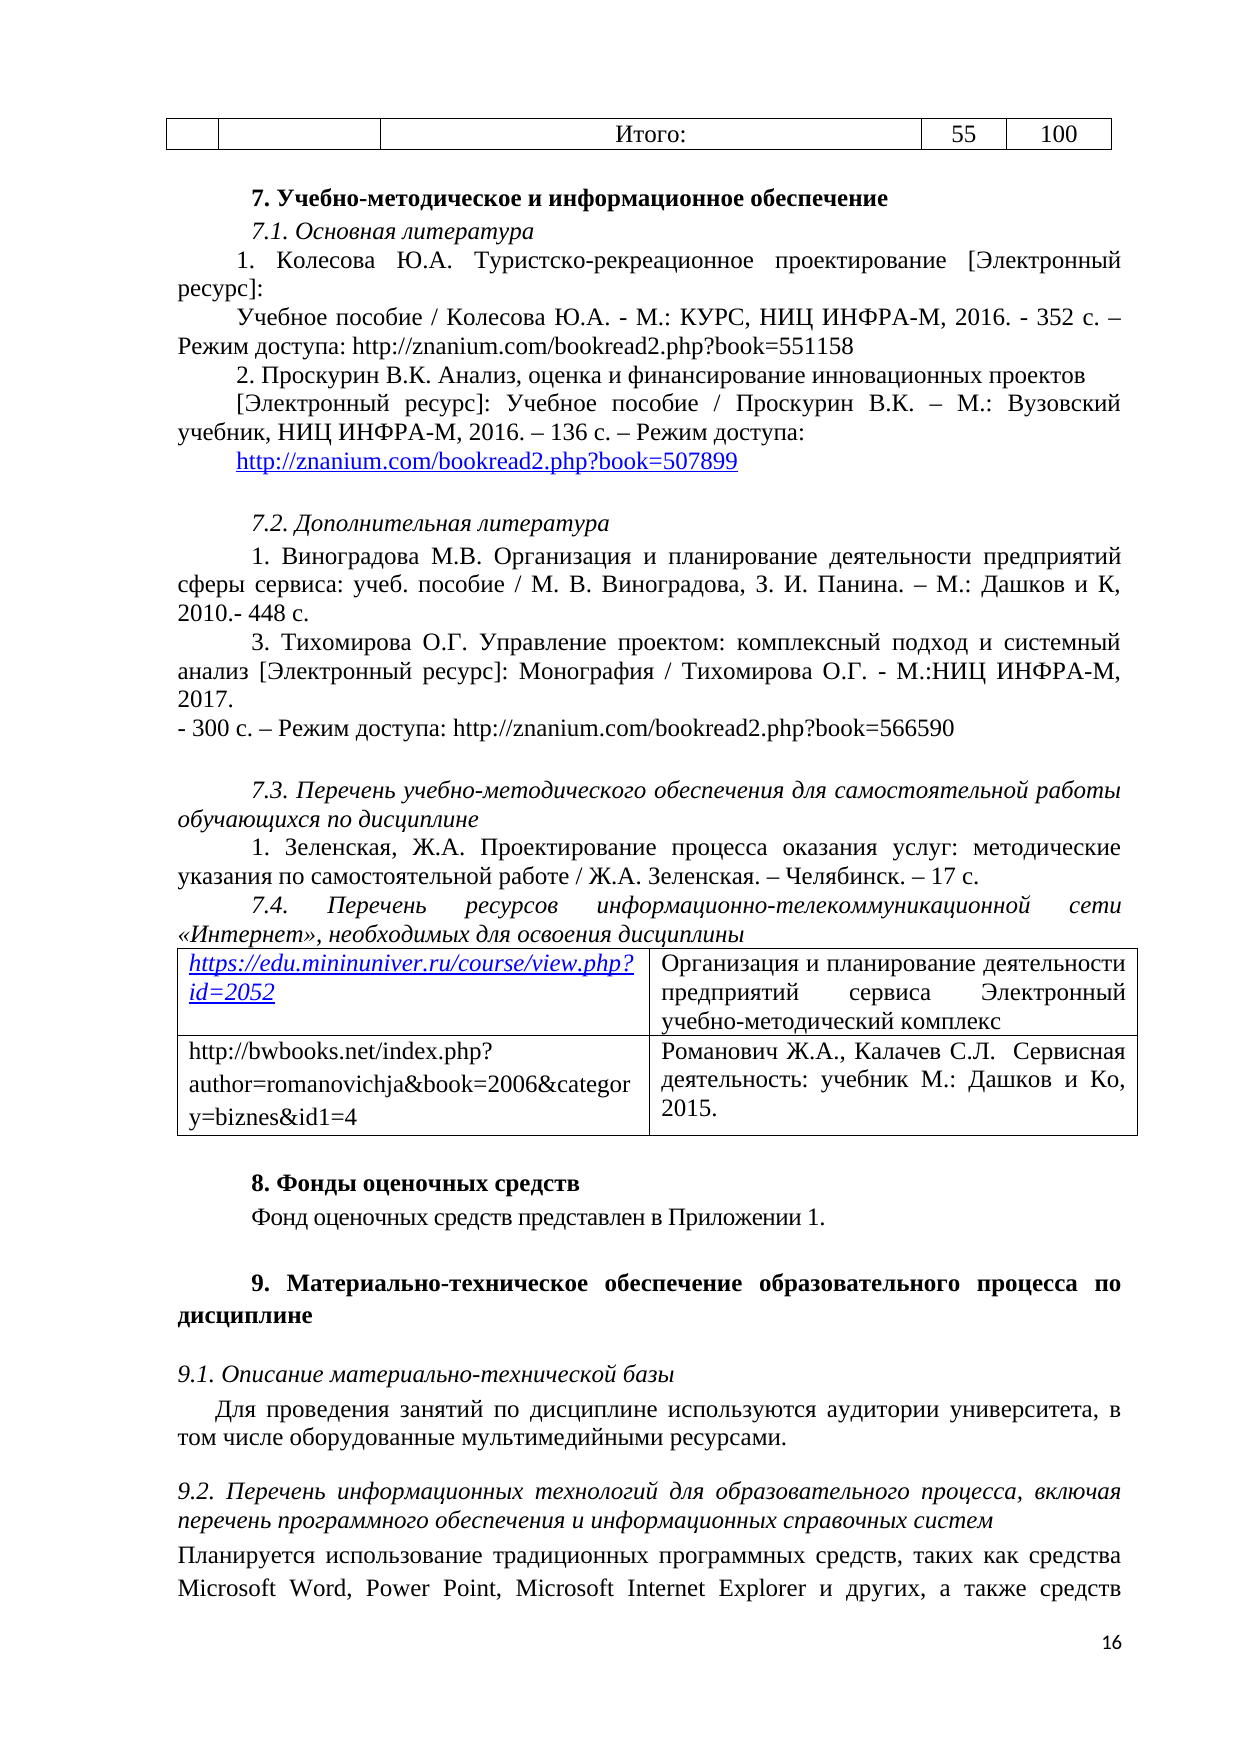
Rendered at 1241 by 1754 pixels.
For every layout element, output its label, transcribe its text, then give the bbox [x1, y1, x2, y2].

text 7.2. Дополнительная литература [177, 508, 1122, 536]
text 1. Зеленская, Ж.А. Проектирование процесса оказания услуг: методические указания по самостоятельной работе / Ж.А. Зеленская. – Челябинск. – 17 с. [177, 832, 1122, 890]
text 1. Колесова Ю.А. Туристско-рекреационное проектирование [Электронный ресурс]: [177, 245, 1122, 302]
table_cell [167, 119, 218, 149]
text Учебное пособие / Колесова Ю.А. - М.: КУРС, НИЦ ИНФРА-М, 2016. - 352 с. – Режим доступа: http://znanium.com/bookread2.php?book=551158 [177, 302, 1122, 360]
text 7.1. Основная литература [177, 216, 1122, 245]
table_cell 55 [922, 119, 1006, 149]
text 3. Тихомирова О.Г. Управление проектом: комплексный подход и системный анализ [Электронный ресурс]: Монография / Тихомирова О.Г. - М.:НИЦ ИНФРА-М, 2017. [177, 627, 1122, 713]
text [177, 1540, 1122, 1602]
text [Электронный ресурс]: Учебное пособие / Проскурин В.К. – М.: Вузовский учебник, НИЦ ИНФРА-М, 2016. – 136 с. – Режим доступа: [177, 388, 1122, 446]
text 9. Материально-техническое обеспечение образовательного процесса по дисциплине [177, 1268, 1122, 1329]
text http://znanium.com/bookread2.php?book=507899 [177, 446, 1122, 475]
text 9.2. Перечень информационных технологий для образовательного процесса, включая перечень программного обеспечения и информационных справочных систем [177, 1476, 1122, 1534]
table_cell [219, 119, 380, 149]
text 7.3. Перечень учебно-методического обеспечения для самостоятельной работы обучающихся по дисциплине [177, 775, 1122, 832]
table_cell http://bwbooks.net/index.php?author=romanovichja&book=2006&category=biznes&id1=4 [178, 1036, 649, 1134]
text 1. Виноградова М.В. Организация и планирование деятельности предприятий сферы сервиса: учеб. пособие / М. В. Виноградова, З. И. Панина. – М.: Дашков и К, 2010.- 448 с. [177, 541, 1122, 627]
text Фонд оценочных средств представлен в Приложении 1. [177, 1202, 1122, 1230]
table_header https://edu.mininuniver.ru/course/view.php?id=2052 [178, 949, 649, 1035]
text 7. Учебно-методическое и информационное обеспечение [177, 183, 1122, 212]
table_header Организация и планирование деятельности предприятий сервиса Электронный учебно-методический комплекс [650, 949, 1137, 1035]
text Для проведения занятий по дисциплине используются аудитории университета, в том числе оборудованные мультимедийными ресурсами. [177, 1394, 1122, 1451]
text 8. Фонды оценочных средств [177, 1168, 1122, 1197]
text 9.1. Описание материально-технической базы [177, 1359, 1122, 1387]
table_cell 100 [1007, 119, 1111, 149]
text - 300 с. – Режим доступа: http://znanium.com/bookread2.php?book=566590 [177, 713, 1122, 742]
text 7.4. Перечень ресурсов информационно-телекоммуникационной сети «Интернет», необходимых для освоения дисциплины [177, 890, 1122, 947]
table_cell Итого: [381, 119, 921, 149]
table_cell Романович Ж.А., Калачев С.Л. Сервисная деятельность: учебник М.: Дашков и Ко, 2015. [650, 1036, 1137, 1134]
text 2. Проскурин В.К. Анализ, оценка и финансирование инновационных проектов [177, 360, 1122, 388]
